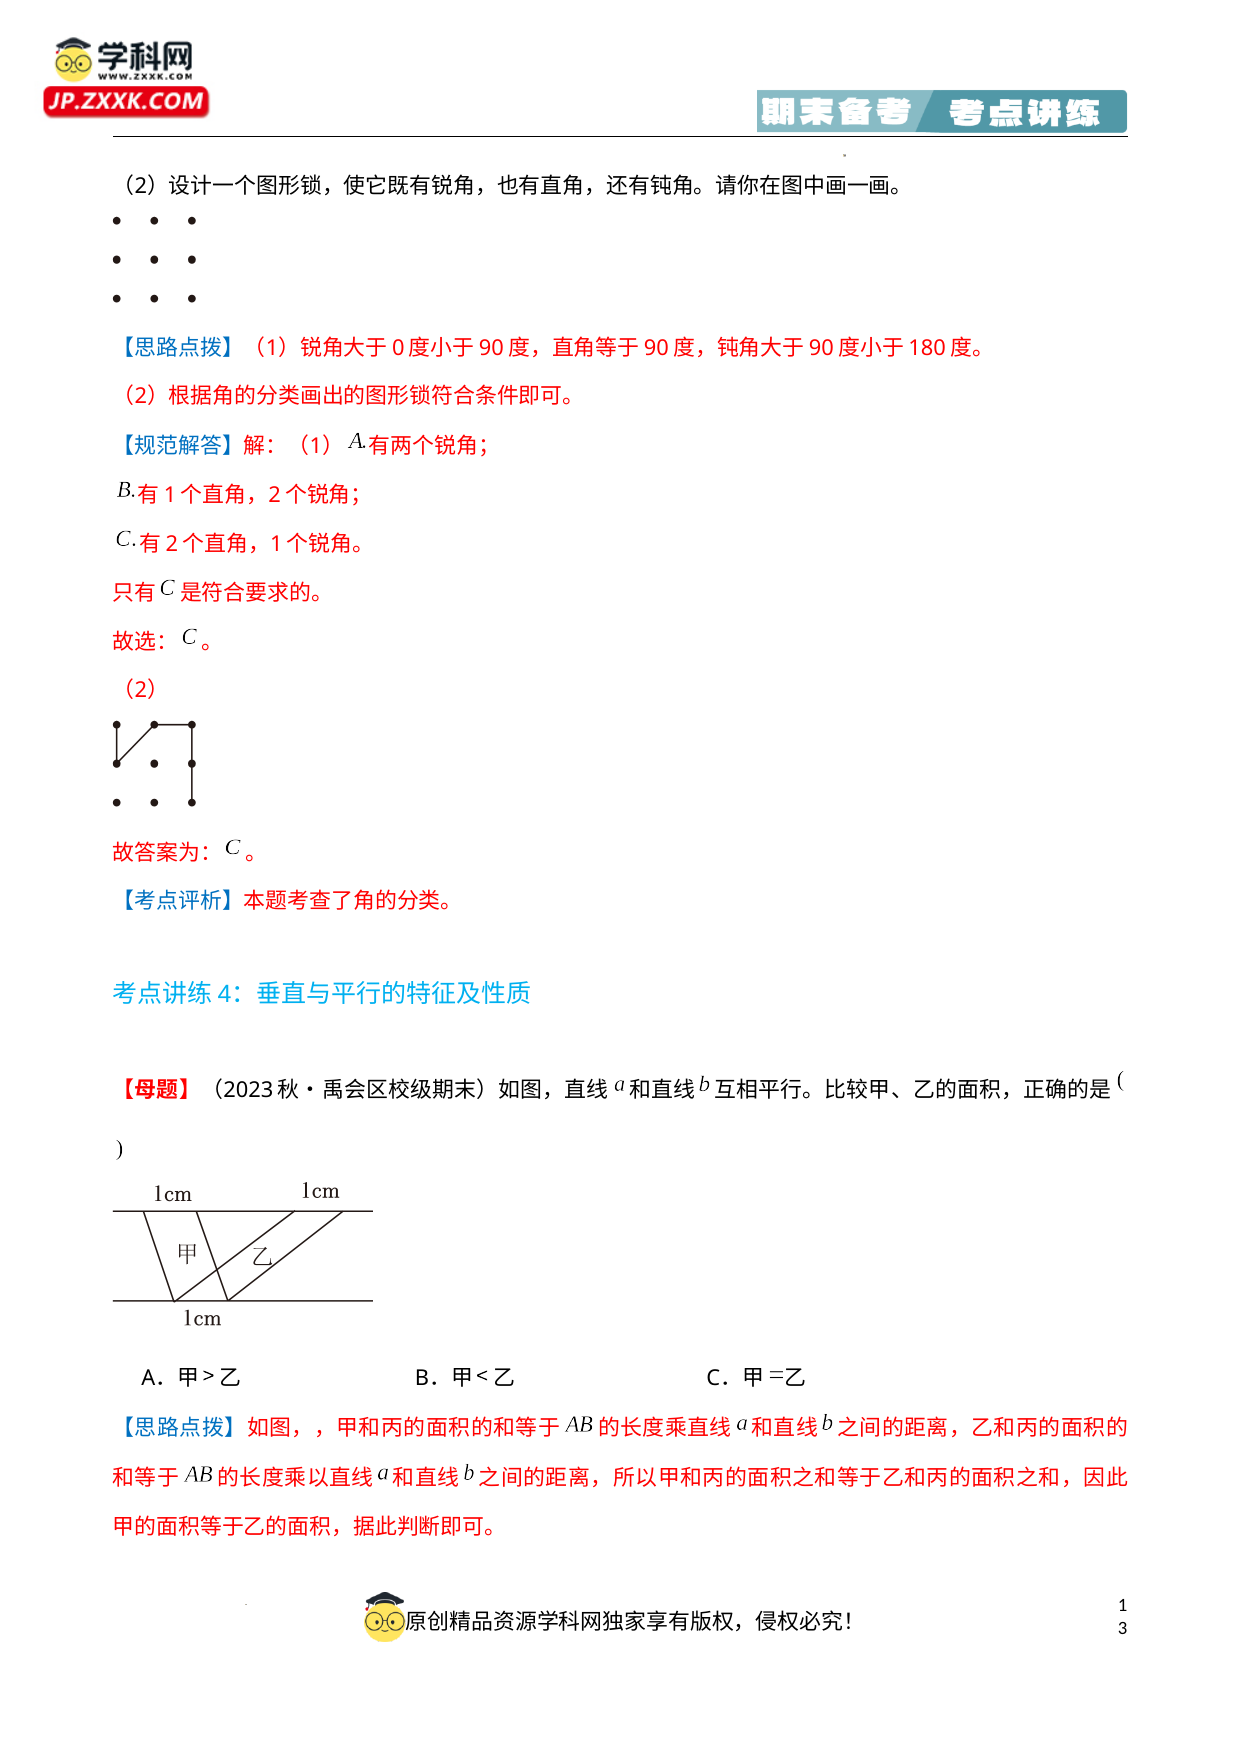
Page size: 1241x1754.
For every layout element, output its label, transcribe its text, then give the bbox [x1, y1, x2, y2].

text 只有是符合要求的。 [112, 574, 1128, 607]
text 【规范解答】解：（1）有两个锐角； [112, 427, 1128, 460]
picture [112, 216, 197, 304]
text 【考点评析】本题考查了角的分类。 [112, 882, 1128, 915]
text 【思路点拨】（1）锐角大于0度小于90度，直角等于90度，钝角大于90度小于180度。 [112, 329, 1128, 362]
text 故选：。 [112, 623, 1128, 656]
text （2）设计一个图形锁，使它既有锐角，也有直角，还有钝角。请你在图中画一画。 [112, 167, 1128, 200]
text 【思路点拨】如图，，甲和丙的面积的和等于的长度乘直线和直线之间的距离，乙和丙的面积的和等于的长度乘以直线和直线之间的距离，所以甲和丙的面积之和等于乙和丙的面积之和，因此甲的面积等于乙的面积，据此判断即可。 [112, 1409, 1128, 1541]
picture [112, 1180, 374, 1327]
picture [112, 720, 197, 808]
picture [364, 1592, 406, 1642]
text 有2个直角，1个锐角。 [112, 525, 1128, 558]
picture [757, 88, 1128, 134]
text （2） [112, 672, 1128, 705]
subtitle 考点讲练4：垂直与平行的特征及性质 [112, 958, 1128, 1024]
text 【母题】（2023秋•禹会区校级期末）如图，直线和直线互相平行。比较甲、乙的面积，正确的是 [112, 1052, 1128, 1167]
text （2）根据角的分类画出的图形锁符合条件即可。 [112, 378, 1128, 411]
text 故答案为：。 [112, 833, 1128, 866]
picture [25, 22, 217, 125]
text A．甲乙 B．甲乙 C．甲乙 [112, 1360, 1128, 1393]
text 有1个直角，2个锐角； [112, 476, 1128, 509]
